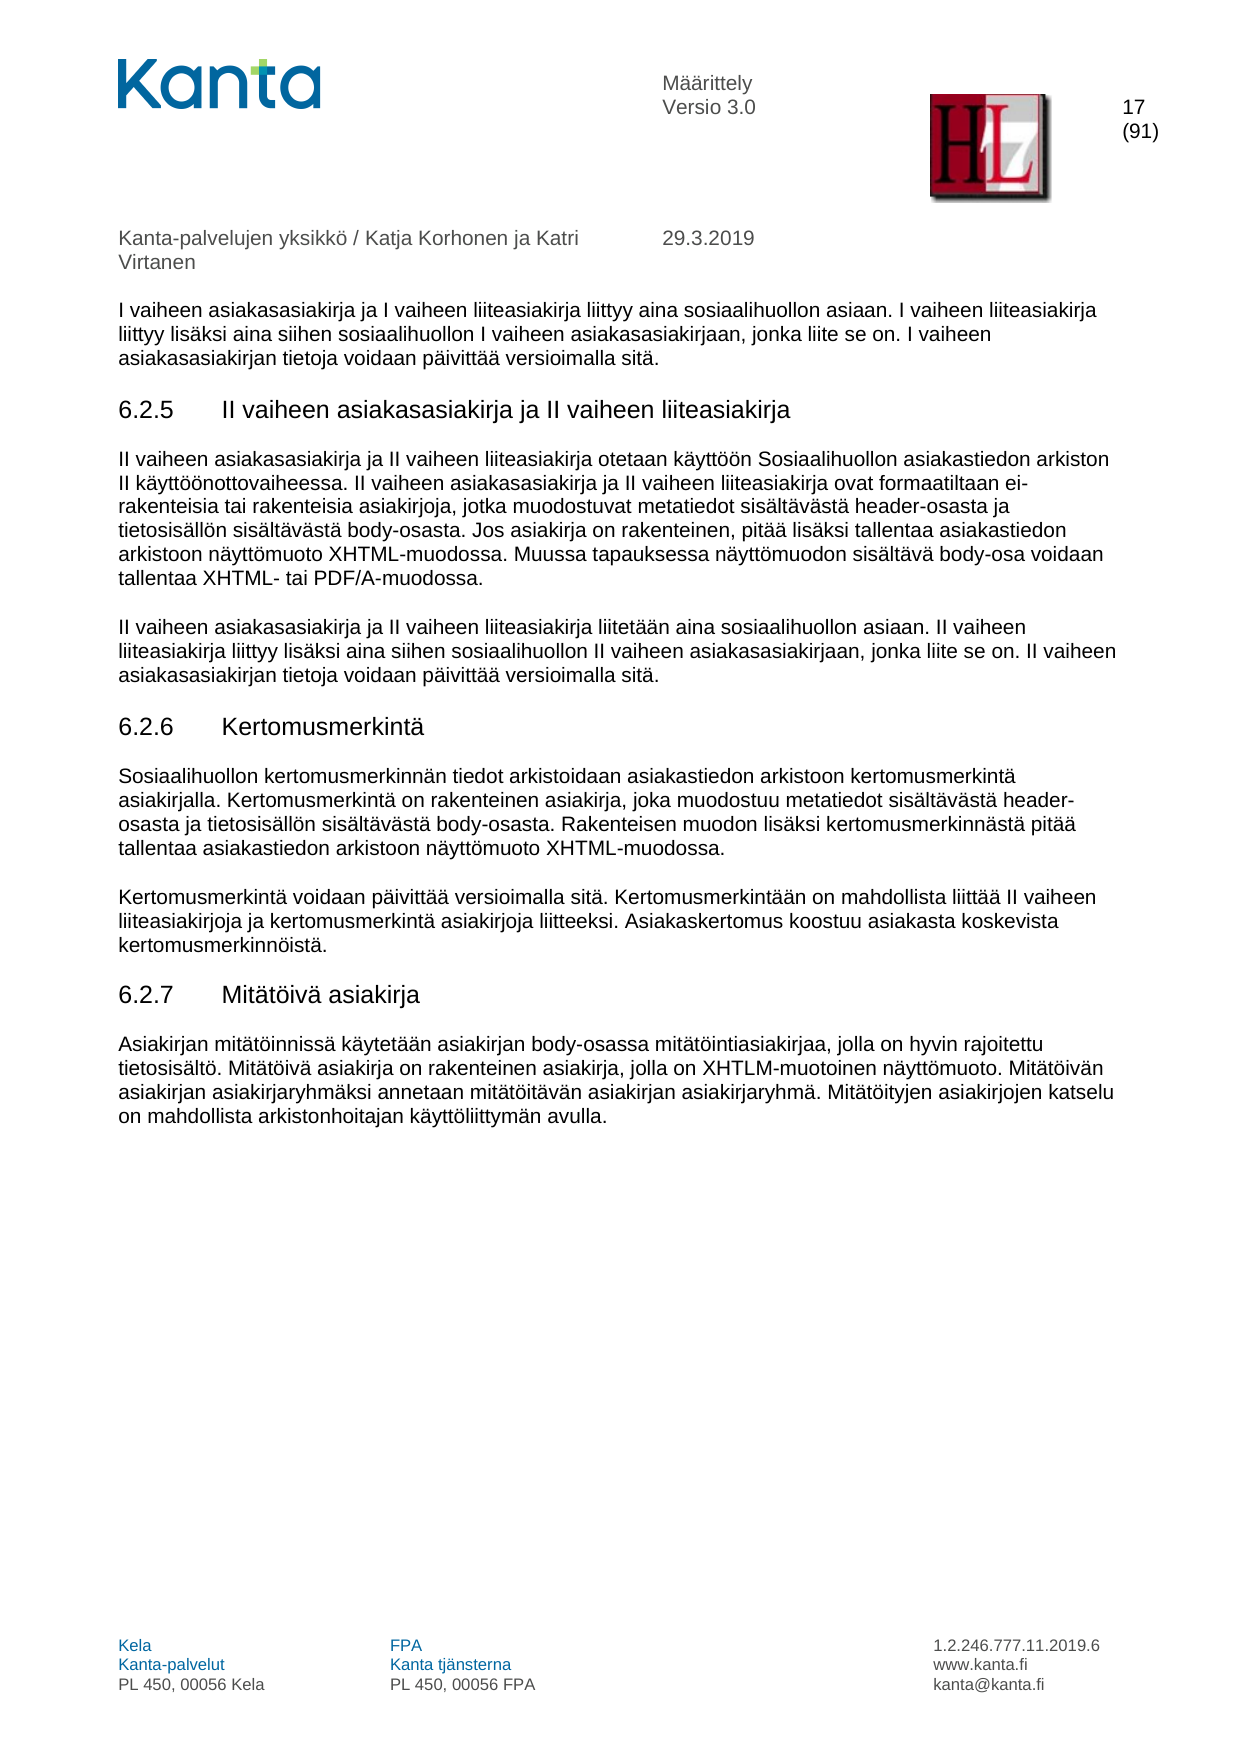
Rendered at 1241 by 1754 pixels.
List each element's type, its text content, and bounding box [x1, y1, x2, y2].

text I vaiheen asiakasasiakirja ja I vaiheen liiteasiakirja liittyy aina sosiaalihuollon asiaan. I vaiheen liiteasiakirja liittyy lisäksi aina siihen sosiaalihuollon I vaiheen asiakasasiakirjaan, jonka liite se on. I vaiheen asiakasasiakirjan tietoja voidaan päivittää versioimalla sitä. [118, 298, 1122, 370]
text Kertomusmerkintä voidaan päivittää versioimalla sitä. Kertomusmerkintään on mahdollista liittää II vaiheen liiteasiakirjoja ja kertomusmerkintä asiakirjoja liitteeksi. Asiakaskertomus koostuu asiakasta koskevista kertomusmerkinnöistä. [118, 884, 1122, 956]
subtitle II vaiheen asiakasasiakirja ja II vaiheen liiteasiakirja [118, 395, 1122, 423]
text II vaiheen asiakasasiakirja ja II vaiheen liiteasiakirja otetaan käyttöön Sosiaalihuollon asiakastiedon arkiston II käyttöönottovaiheessa. II vaiheen asiakasasiakirja ja II vaiheen liiteasiakirja ovat formaatiltaan ei-rakenteisia tai rakenteisia asiakirjoja, jotka muodostuvat metatiedot sisältävästä header-osasta ja tietosisällön sisältävästä body-osasta. Jos asiakirja on rakenteinen, pitää lisäksi tallentaa asiakastiedon arkistoon näyttömuoto XHTML-muodossa. Muussa tapauksessa näyttömuodon sisältävä body-osa voidaan tallentaa XHTML- tai PDF/A-muodossa. [118, 446, 1122, 590]
text Asiakirjan mitätöinnissä käytetään asiakirjan body-osassa mitätöintiasiakirjaa, jolla on hyvin rajoitettu tietosisältö. Mitätöivä asiakirja on rakenteinen asiakirja, jolla on XHTLM-muotoinen näyttömuoto. Mitätöivän asiakirjan asiakirjaryhmäksi annetaan mitätöitävän asiakirjan asiakirjaryhmä. Mitätöityjen asiakirjojen katselu on mahdollista arkistonhoitajan käyttöliittymän avulla. [118, 1032, 1122, 1128]
text II vaiheen asiakasasiakirja ja II vaiheen liiteasiakirja liitetään aina sosiaalihuollon asiaan. II vaiheen liiteasiakirja liittyy lisäksi aina siihen sosiaalihuollon II vaiheen asiakasasiakirjaan, jonka liite se on. II vaiheen asiakasasiakirjan tietoja voidaan päivittää versioimalla sitä. [118, 615, 1122, 687]
picture [930, 94, 1053, 203]
subtitle Kertomusmerkintä [118, 712, 1122, 741]
picture [118, 59, 321, 109]
text Sosiaalihuollon kertomusmerkinnän tiedot arkistoidaan asiakastiedon arkistoon kertomusmerkintä asiakirjalla. Kertomusmerkintä on rakenteinen asiakirja, joka muodostuu metatiedot sisältävästä header-osasta ja tietosisällön sisältävästä body-osasta. Rakenteisen muodon lisäksi kertomusmerkinnästä pitää tallentaa asiakastiedon arkistoon näyttömuoto XHTML-muodossa. [118, 764, 1122, 859]
subtitle Mitätöivä asiakirja [118, 980, 1122, 1009]
